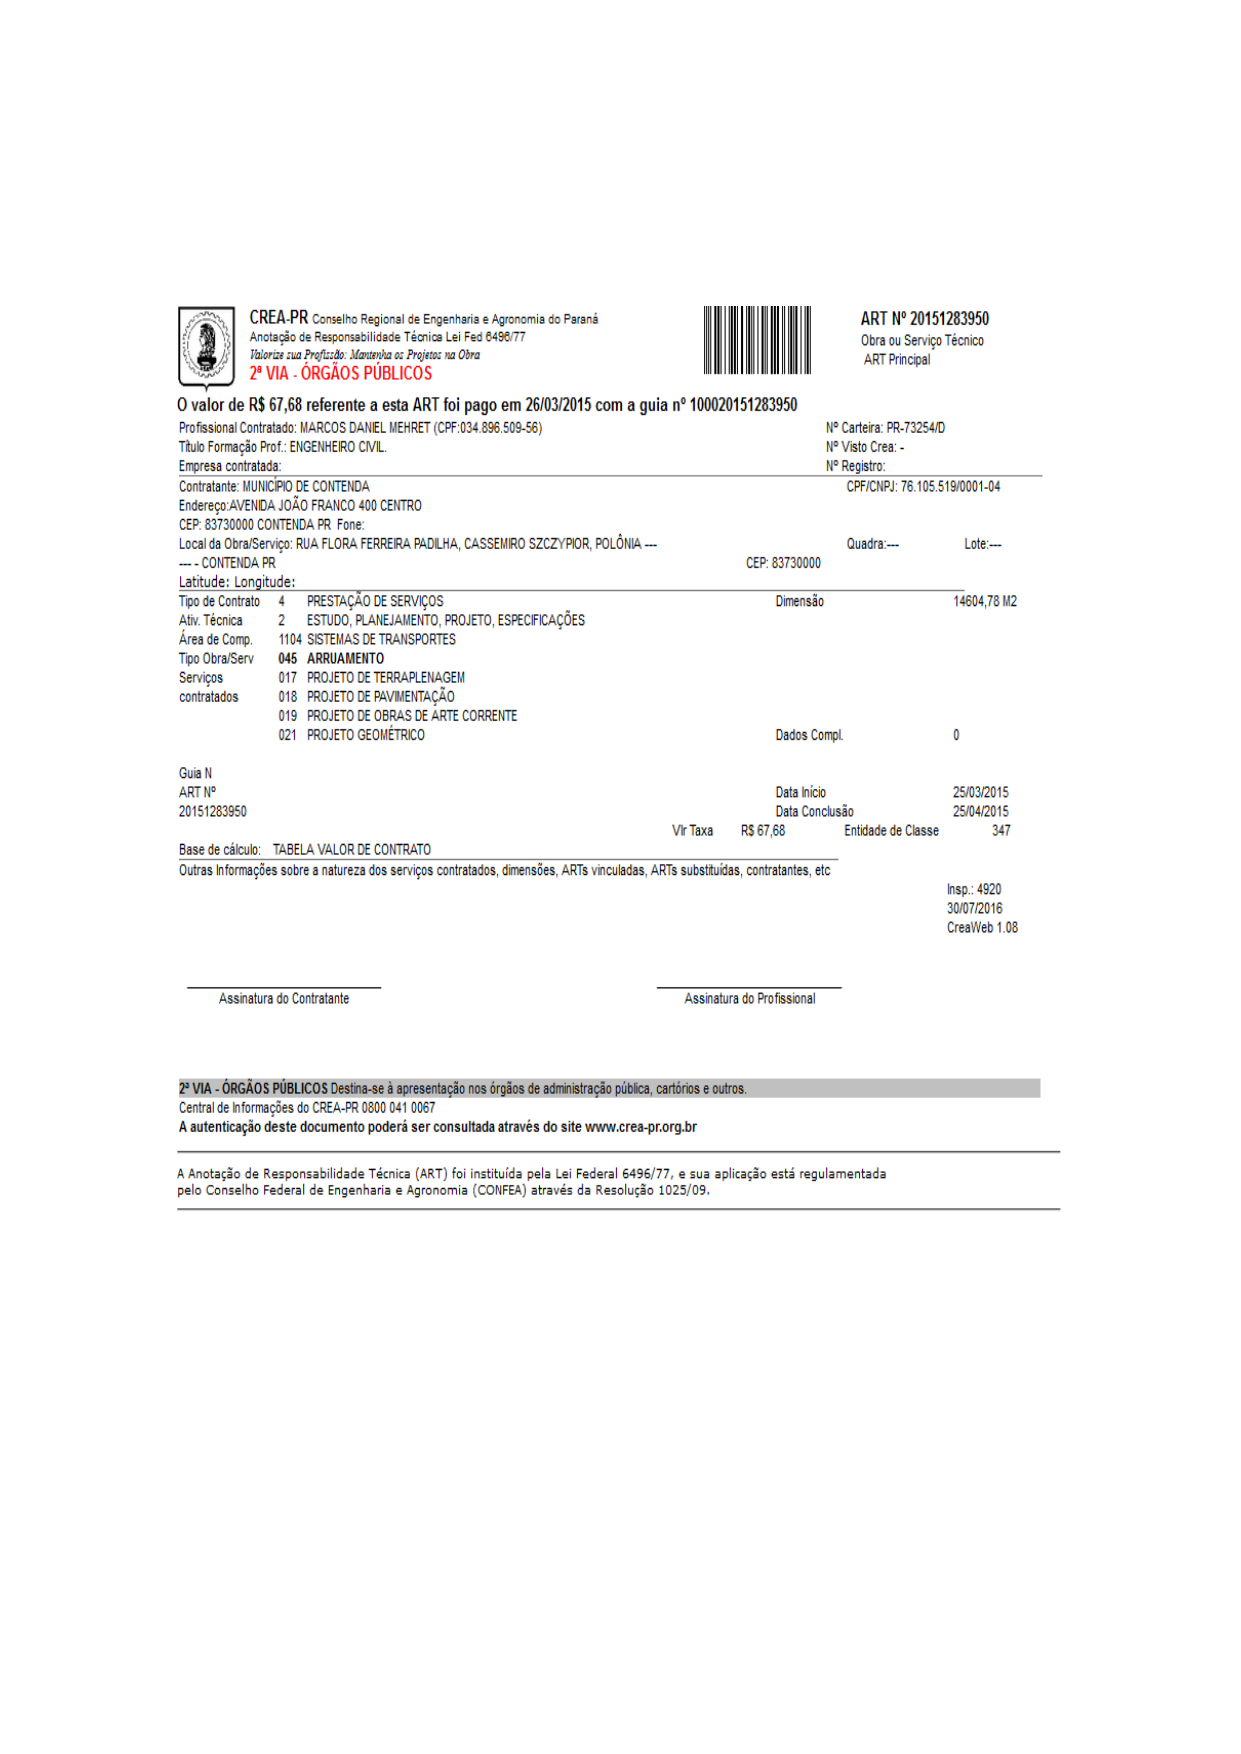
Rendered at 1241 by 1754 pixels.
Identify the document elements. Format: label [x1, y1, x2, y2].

picture [177, 306, 1061, 1315]
